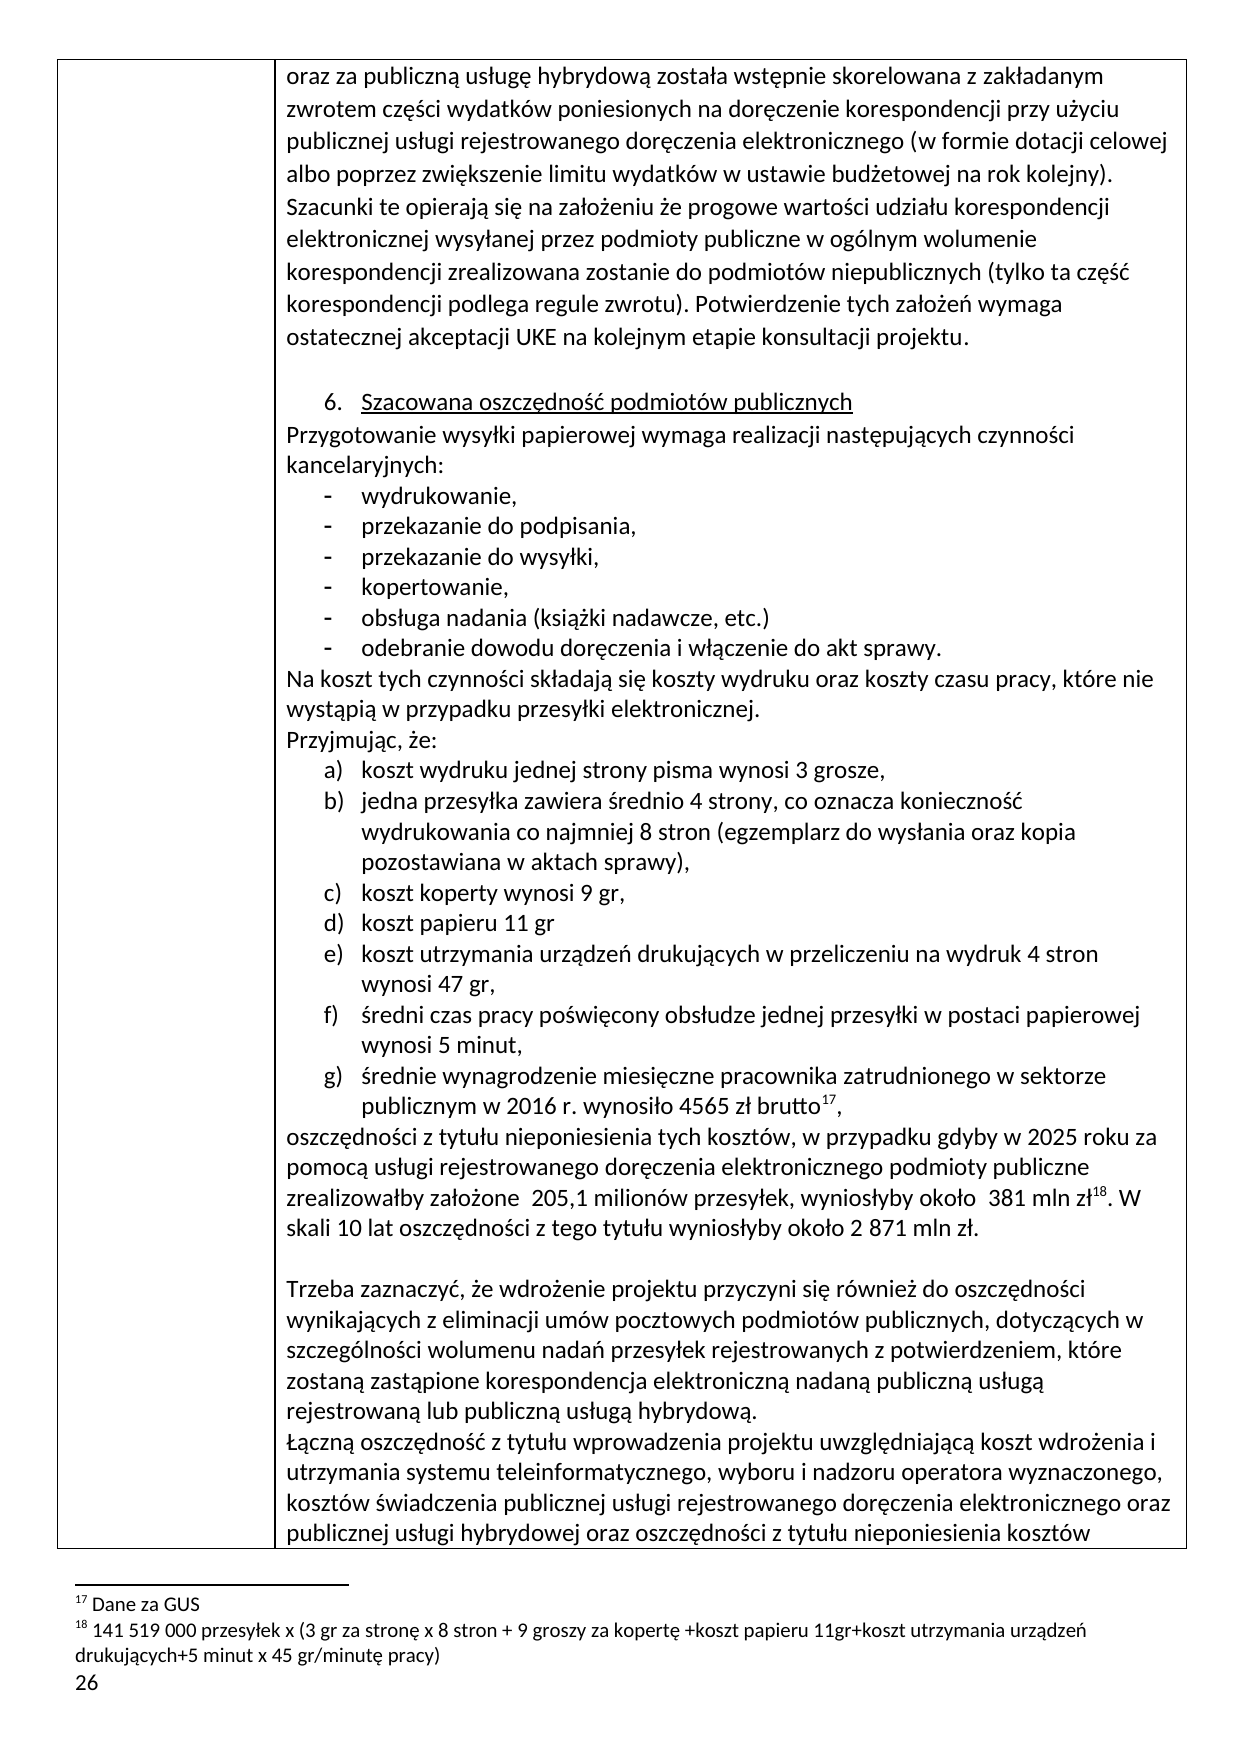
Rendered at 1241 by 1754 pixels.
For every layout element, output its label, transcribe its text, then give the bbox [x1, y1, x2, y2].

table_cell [58, 60, 274, 1548]
